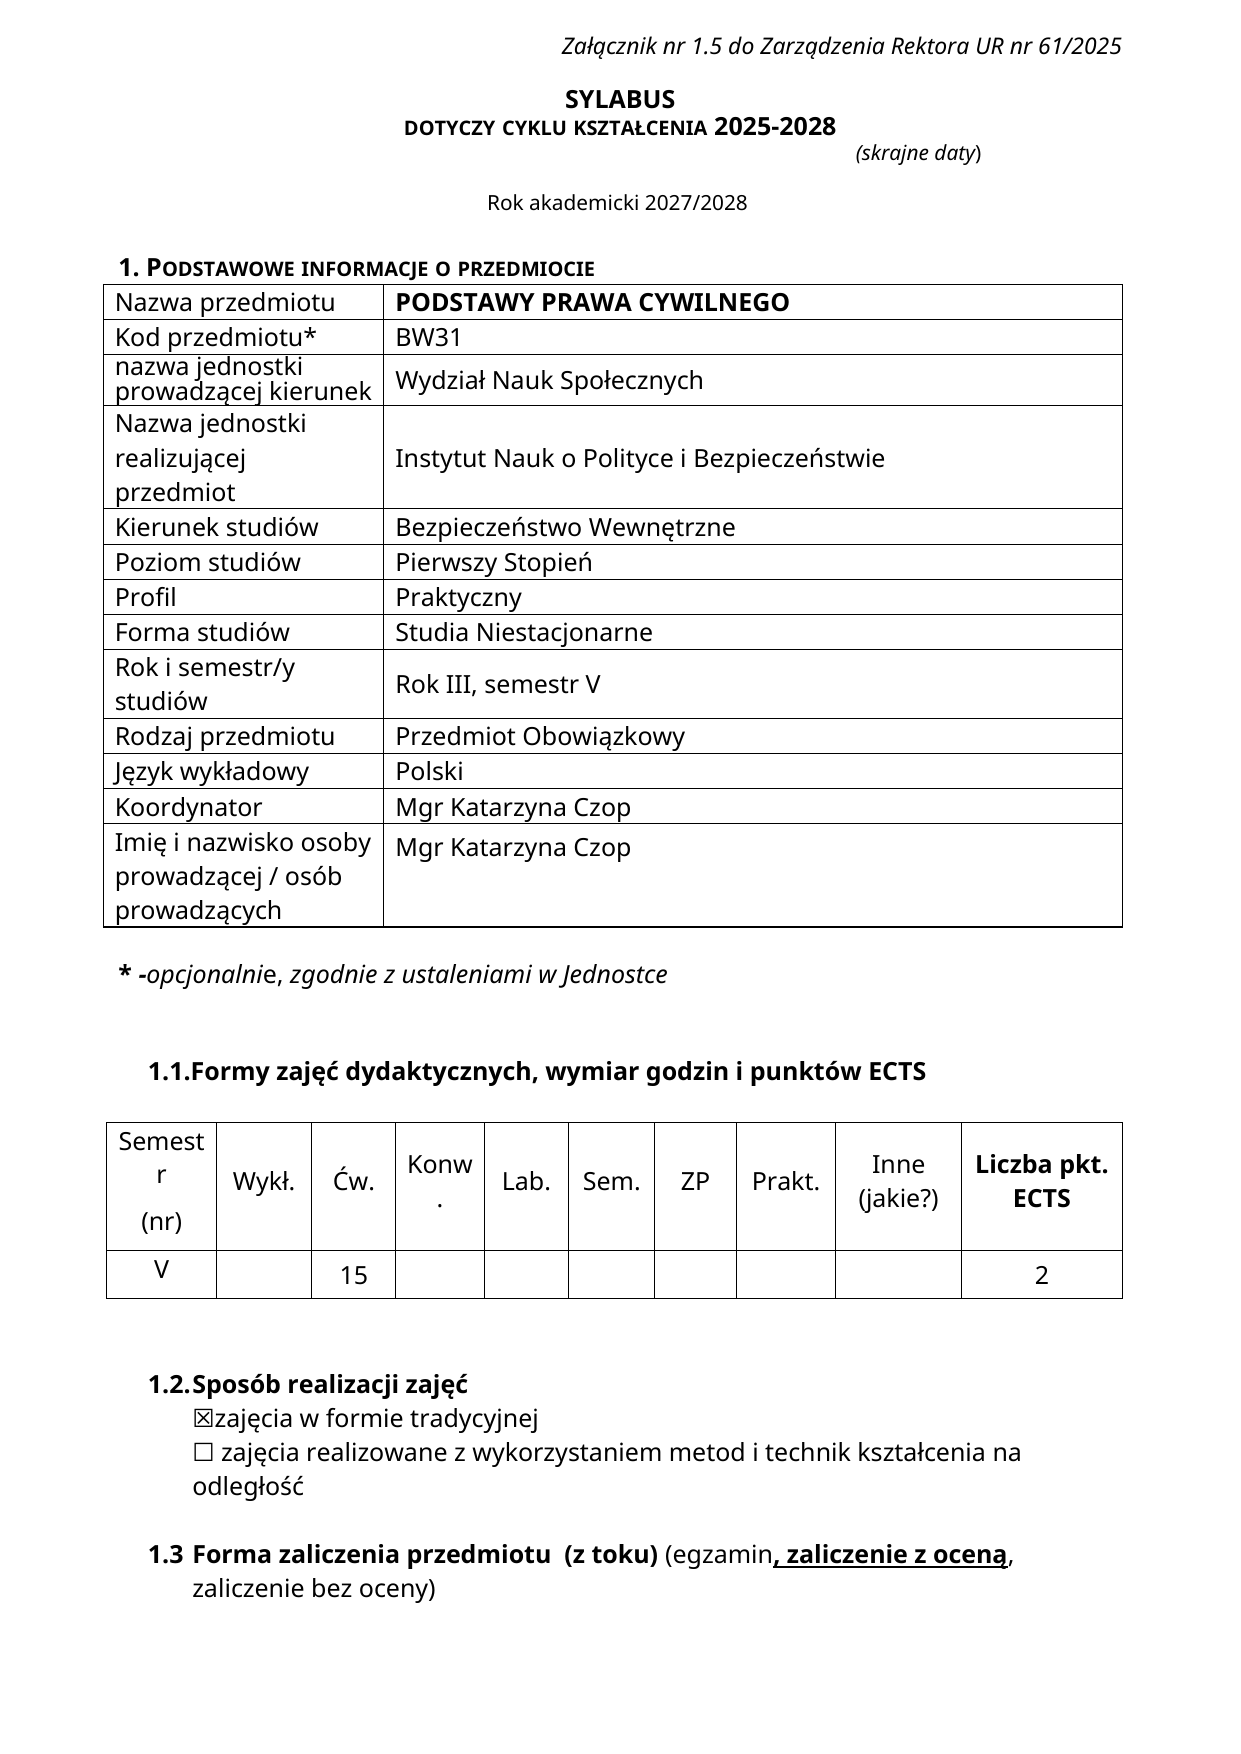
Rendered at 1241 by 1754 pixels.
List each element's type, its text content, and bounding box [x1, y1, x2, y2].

text dotyczy cyklu kształcenia 2025-2028 [118, 116, 1122, 141]
text Rok akademicki 2027/2028 [118, 191, 1122, 216]
table_cell Mgr Katarzyna Czop [384, 824, 1122, 926]
text (skrajne daty) [118, 141, 1122, 166]
table_cell Rok i semestr/y studiów [104, 650, 383, 718]
table_cell [485, 1251, 568, 1297]
table_cell Poziom studiów [104, 545, 383, 578]
text SYLABUS [118, 82, 1122, 116]
text ☐ zajęcia realizowane z wykorzystaniem metod i technik kształcenia na odległość [192, 1435, 1122, 1503]
text 1. Podstawowe informacje o przedmiocie [118, 250, 1122, 284]
table_cell Rodzaj przedmiotu [104, 719, 383, 753]
table_cell Kierunek studiów [104, 509, 383, 543]
table_cell 15 [312, 1251, 395, 1297]
table_cell Mgr Katarzyna Czop [384, 789, 1122, 823]
table_cell V [107, 1251, 216, 1297]
table_cell Kod przedmiotu* [104, 320, 383, 354]
text 1.2. Sposób realizacji zajęć [148, 1367, 1122, 1401]
table_cell Przedmiot Obowiązkowy [384, 719, 1122, 753]
table_header Konw. [396, 1123, 484, 1250]
table_header Lab. [485, 1123, 568, 1250]
table_cell Bezpieczeństwo Wewnętrzne [384, 509, 1122, 543]
text 1.3 Forma zaliczenia przedmiotu (z toku) (egzamin, zaliczenie z oceną, zaliczenie bez oceny) [148, 1537, 1122, 1605]
table_cell Pierwszy Stopień [384, 545, 1122, 578]
table_cell Rok III, semestr V [384, 650, 1122, 718]
table_cell Koordynator [104, 789, 383, 823]
table_cell [217, 1251, 311, 1297]
table_cell 2 [962, 1251, 1122, 1297]
table_cell Praktyczny [384, 580, 1122, 614]
table_cell Forma studiów [104, 615, 383, 649]
table_header Ćw. [312, 1123, 395, 1250]
table_cell [396, 1251, 484, 1297]
table_header Inne (jakie?) [836, 1123, 961, 1250]
text * -opcjonalnie, zgodnie z ustaleniami w Jednostce [118, 957, 1122, 991]
table_header PODSTAWY PRAWA CYWILNEGO [384, 285, 1122, 319]
table_cell Wydział Nauk Społecznych [384, 355, 1122, 405]
table_cell nazwa jednostki prowadzącej kierunek [104, 355, 383, 405]
text ☒zajęcia w formie tradycyjnej [192, 1401, 1122, 1435]
table_cell [737, 1251, 835, 1297]
table_cell Polski [384, 754, 1122, 788]
text Załącznik nr 1.5 do Zarządzenia Rektora UR nr 61/2025 [118, 29, 1122, 61]
table_cell [569, 1251, 654, 1297]
table_cell Studia Niestacjonarne [384, 615, 1122, 649]
table_cell [836, 1251, 961, 1297]
table_cell [655, 1251, 736, 1297]
text 1.1.Formy zajęć dydaktycznych, wymiar godzin i punktów ECTS [148, 1054, 1122, 1088]
table_header Sem. [569, 1123, 654, 1250]
table_cell Nazwa jednostki realizującej przedmiot [104, 406, 383, 508]
table_cell BW31 [384, 320, 1122, 354]
table_cell Imię i nazwisko osoby prowadzącej / osób prowadzących [104, 824, 383, 926]
table_header Prakt. [737, 1123, 835, 1250]
table_header ZP [655, 1123, 736, 1250]
table_cell Język wykładowy [104, 754, 383, 788]
table_cell Profil [104, 580, 383, 614]
table_header Wykł. [217, 1123, 311, 1250]
table_header Semestr (nr) [107, 1123, 216, 1250]
table_cell Instytut Nauk o Polityce i Bezpieczeństwie [384, 406, 1122, 508]
table_header Nazwa przedmiotu [104, 285, 383, 319]
table_header Liczba pkt. ECTS [962, 1123, 1122, 1250]
